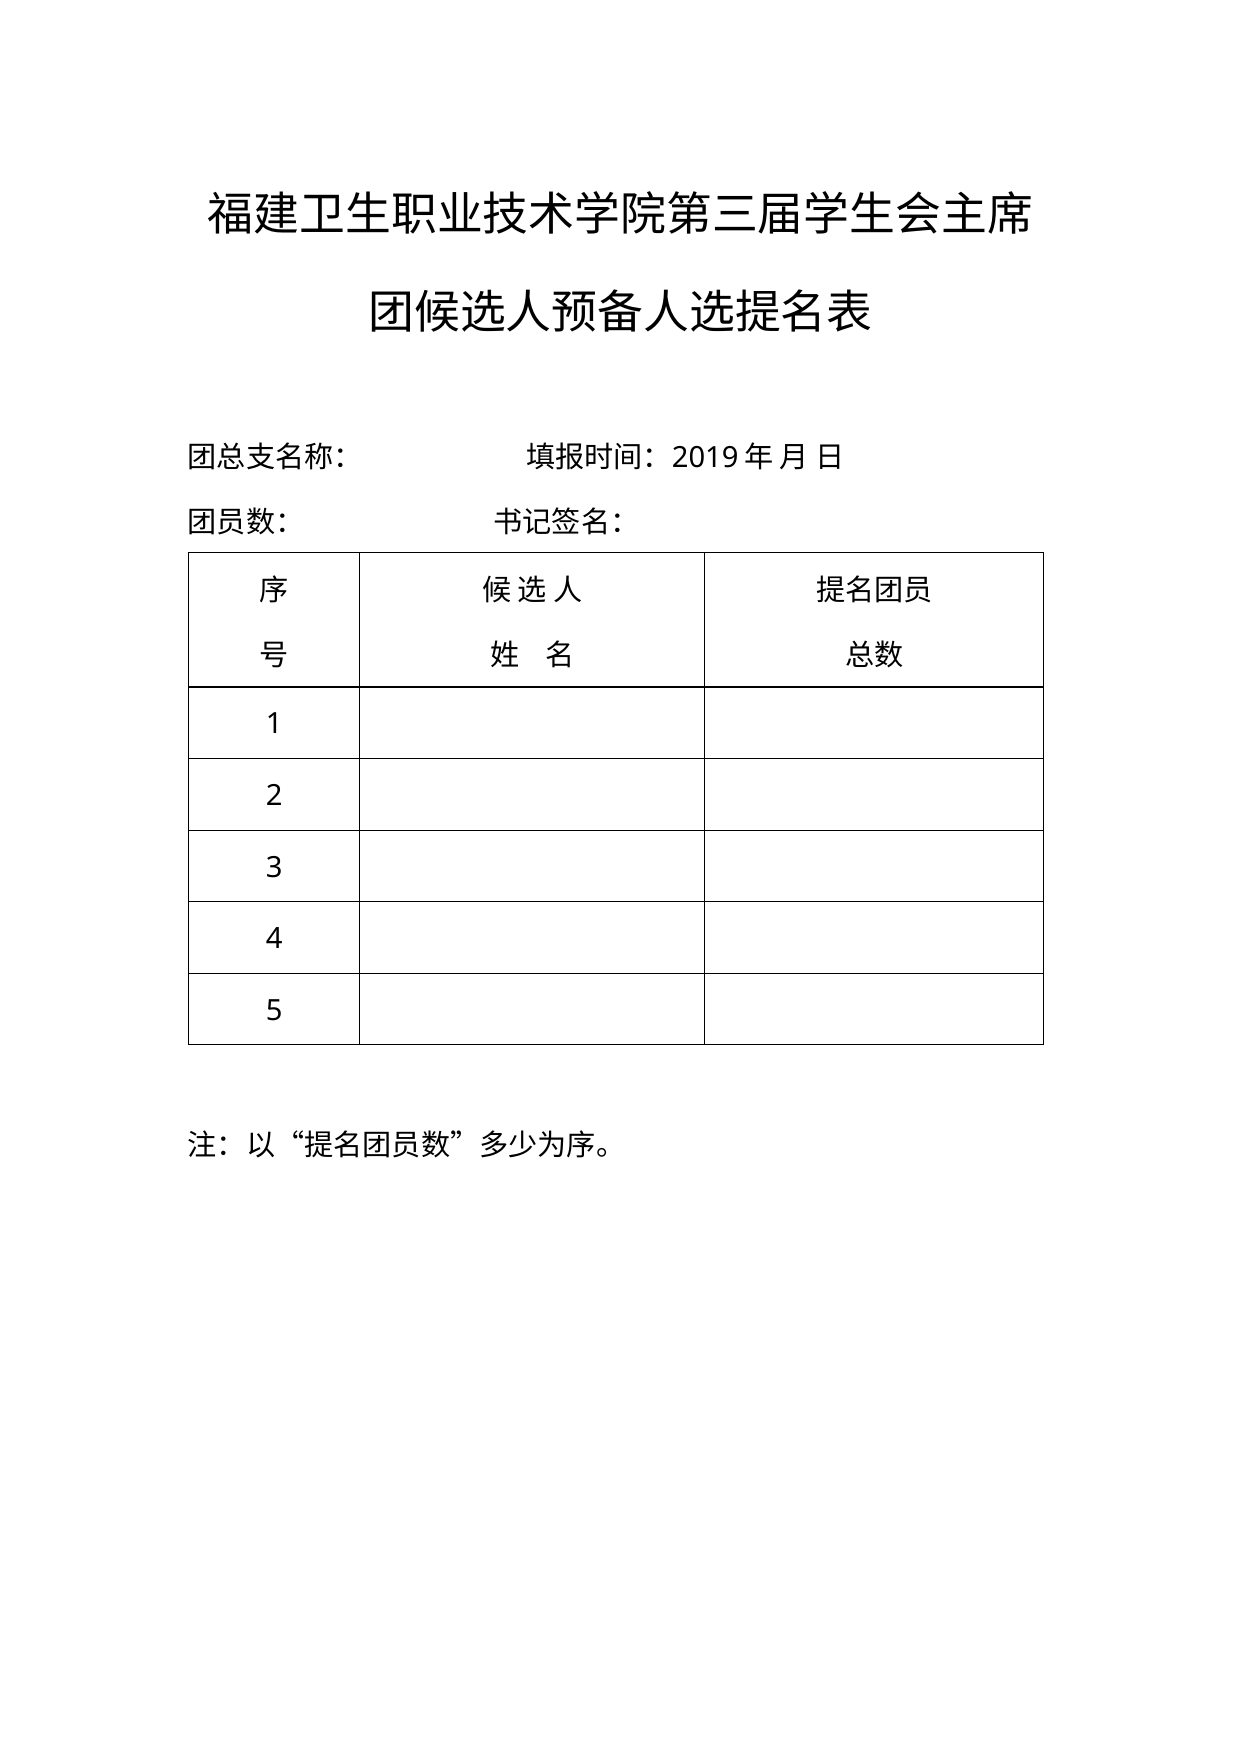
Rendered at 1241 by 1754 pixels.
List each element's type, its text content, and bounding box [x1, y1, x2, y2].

table_cell [360, 688, 704, 758]
table_cell 1 [189, 688, 359, 758]
table_header 提名团员 总数 [705, 553, 1043, 686]
table_cell [705, 902, 1043, 973]
table_header 序 号 [189, 553, 359, 686]
table_cell [360, 759, 704, 829]
table_cell [705, 759, 1043, 829]
table_cell [360, 974, 704, 1044]
table_cell [360, 902, 704, 973]
table_cell [705, 831, 1043, 901]
text 注：以“提名团员数”多少为序。 [187, 1110, 1053, 1175]
table_cell 5 [189, 974, 359, 1044]
text 福建卫生职业技术学院第三届学生会主席团候选人预备人选提名表 [187, 162, 1053, 357]
text 团员数： 书记签名： [187, 487, 1053, 552]
table_cell [705, 974, 1043, 1044]
table_cell [705, 688, 1043, 758]
table_cell 2 [189, 759, 359, 829]
table_cell [360, 831, 704, 901]
table_header 候 选 人 姓 名 [360, 553, 704, 686]
table_cell 3 [189, 831, 359, 901]
text 团总支名称： 填报时间：2019年 月 日 [187, 422, 1053, 487]
table_cell 4 [189, 902, 359, 973]
